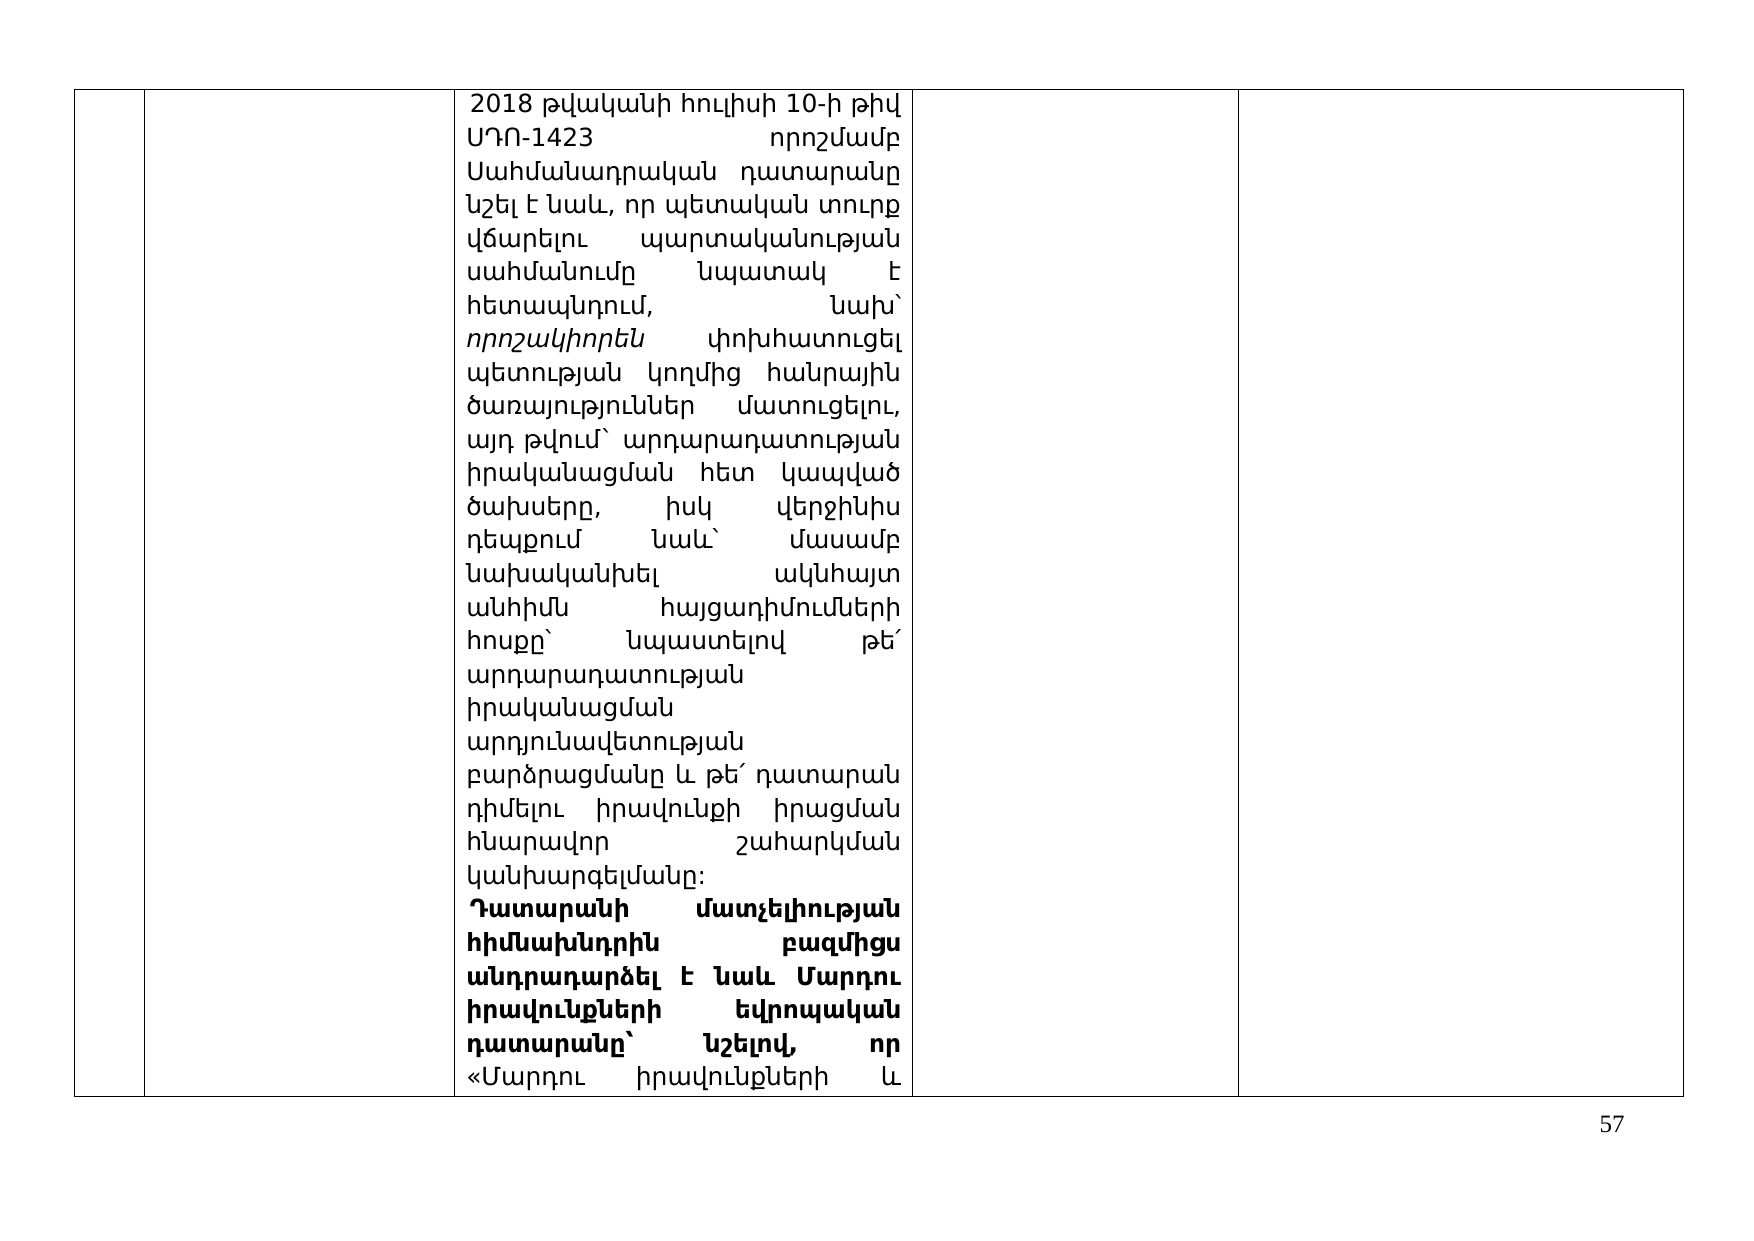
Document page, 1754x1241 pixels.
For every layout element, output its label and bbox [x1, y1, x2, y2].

table_cell [75, 90, 144, 1096]
table_cell [913, 90, 1238, 1096]
table_cell [455, 90, 912, 1096]
table_cell [145, 90, 454, 1096]
table_cell [1239, 90, 1683, 1096]
